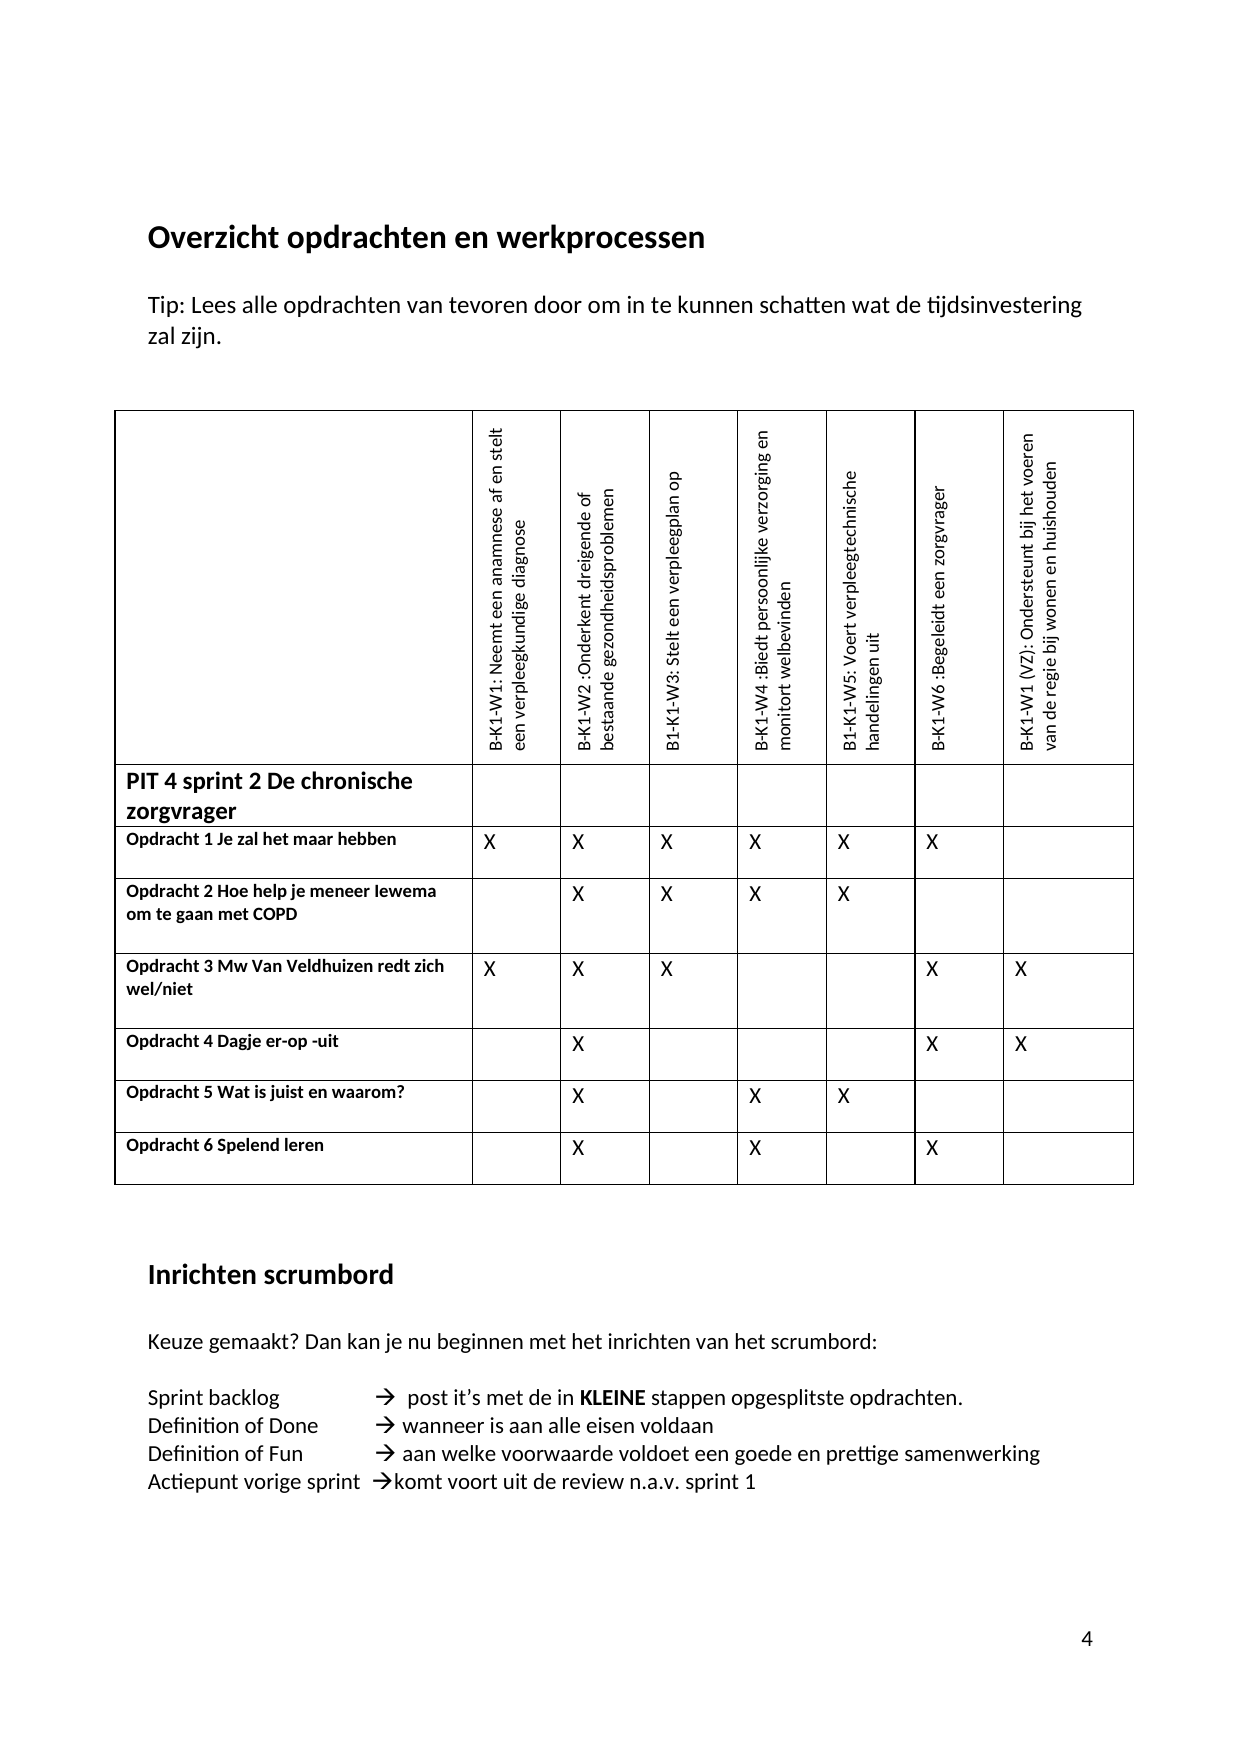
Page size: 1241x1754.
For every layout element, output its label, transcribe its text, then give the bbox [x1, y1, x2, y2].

table_cell X [827, 827, 914, 878]
table_cell Opdracht 3 Mw Van Veldhuizen redt zich wel/niet [116, 954, 472, 1028]
table_cell X [916, 1029, 1003, 1080]
table_header B1-K1-W3: Stelt een verpleegplan op [650, 411, 737, 764]
table_cell Opdracht 2 Hoe help je meneer Iewema om te gaan met COPD [116, 879, 472, 953]
table_cell X [1004, 954, 1133, 1028]
table_cell [1004, 765, 1133, 826]
table_cell X [561, 1133, 649, 1184]
table_header [116, 411, 472, 764]
table_cell [473, 1029, 560, 1080]
table_cell X [473, 954, 560, 1028]
table_cell X [916, 954, 1003, 1028]
table_cell X [561, 1029, 649, 1080]
table_cell Opdracht 5 Wat is juist en waarom? [116, 1081, 472, 1132]
table_cell X [1004, 1029, 1133, 1080]
table_cell X [827, 1081, 914, 1132]
table_header B-K1-W6 :Begeleidt een zorgvrager [916, 411, 1003, 764]
table_cell X [738, 879, 826, 953]
table_cell [916, 1081, 1003, 1132]
table_cell X [650, 879, 737, 953]
table_cell X [916, 827, 1003, 878]
subtitle Overzicht opdrachten en werkprocessen [148, 217, 1093, 257]
table_cell Opdracht 4 Dagje er-op -uit [116, 1029, 472, 1080]
table_cell [827, 1133, 914, 1184]
table_header B-K1-W4 :Biedt persoonlijke verzorging en monitort welbevinden [738, 411, 826, 764]
table_cell [650, 1029, 737, 1080]
table_cell [650, 1081, 737, 1132]
table_cell X [650, 827, 737, 878]
table_cell [1004, 827, 1133, 878]
text Keuze gemaakt? Dan kan je nu beginnen met het inrichten van het scrumbord: [148, 1327, 1093, 1355]
table_cell [916, 879, 1003, 953]
table_cell Opdracht 6 Spelend leren [116, 1133, 472, 1184]
table_cell [738, 765, 826, 826]
table_cell [473, 765, 560, 826]
table_cell [650, 765, 737, 826]
table_cell X [650, 954, 737, 1028]
text Definition of Done wanneer is aan alle eisen voldaan [148, 1411, 1093, 1439]
text Sprint backlog post it’s met de in KLEINE stappen opgesplitste opdrachten. [148, 1383, 1093, 1411]
table_cell X [738, 827, 826, 878]
table_cell X [561, 879, 649, 953]
table_cell X [561, 1081, 649, 1132]
table_cell X [916, 1133, 1003, 1184]
table_cell X [473, 827, 560, 878]
table_cell PIT 4 sprint 2 De chronische zorgvrager [116, 765, 472, 826]
table_cell X [738, 1133, 826, 1184]
table_cell [916, 765, 1003, 826]
table_cell [827, 765, 914, 826]
text Tip: Lees alle opdrachten van tevoren door om in te kunnen schatten wat de tijdsinvestering zal zijn. [148, 290, 1093, 351]
text Inrichten scrumbord [148, 1256, 1093, 1292]
table_cell X [827, 879, 914, 953]
table_cell [561, 765, 649, 826]
table_header B1-K1-W5: Voert verpleegtechnische handelingen uit [827, 411, 914, 764]
table_cell X [561, 954, 649, 1028]
table_cell [473, 1081, 560, 1132]
table_cell [473, 879, 560, 953]
table_cell [738, 954, 826, 1028]
table_cell [473, 1133, 560, 1184]
table_cell [827, 954, 914, 1028]
table_cell [1004, 1133, 1133, 1184]
text Definition of Fun aan welke voorwaarde voldoet een goede en prettige samenwerking Actiepunt vorige sprint komt voort uit de review n.a.v. sprint 1 [148, 1439, 1093, 1495]
table_header B-K1-W1: Neemt een anamnese af en stelt een verpleegkundige diagnose [473, 411, 560, 764]
table_cell [827, 1029, 914, 1080]
table_cell [1004, 1081, 1133, 1132]
table_cell [1004, 879, 1133, 953]
table_cell X [561, 827, 649, 878]
table_cell Opdracht 1 Je zal het maar hebben [116, 827, 472, 878]
table_header B-K1-W1 (VZ): Ondersteunt bij het voeren van de regie bij wonen en huishouden [1004, 411, 1133, 764]
table_cell [650, 1133, 737, 1184]
table_cell X [738, 1081, 826, 1132]
table_header B-K1-W2 :Onderkent dreigende of bestaande gezondheidsproblemen [561, 411, 649, 764]
table_cell [738, 1029, 826, 1080]
